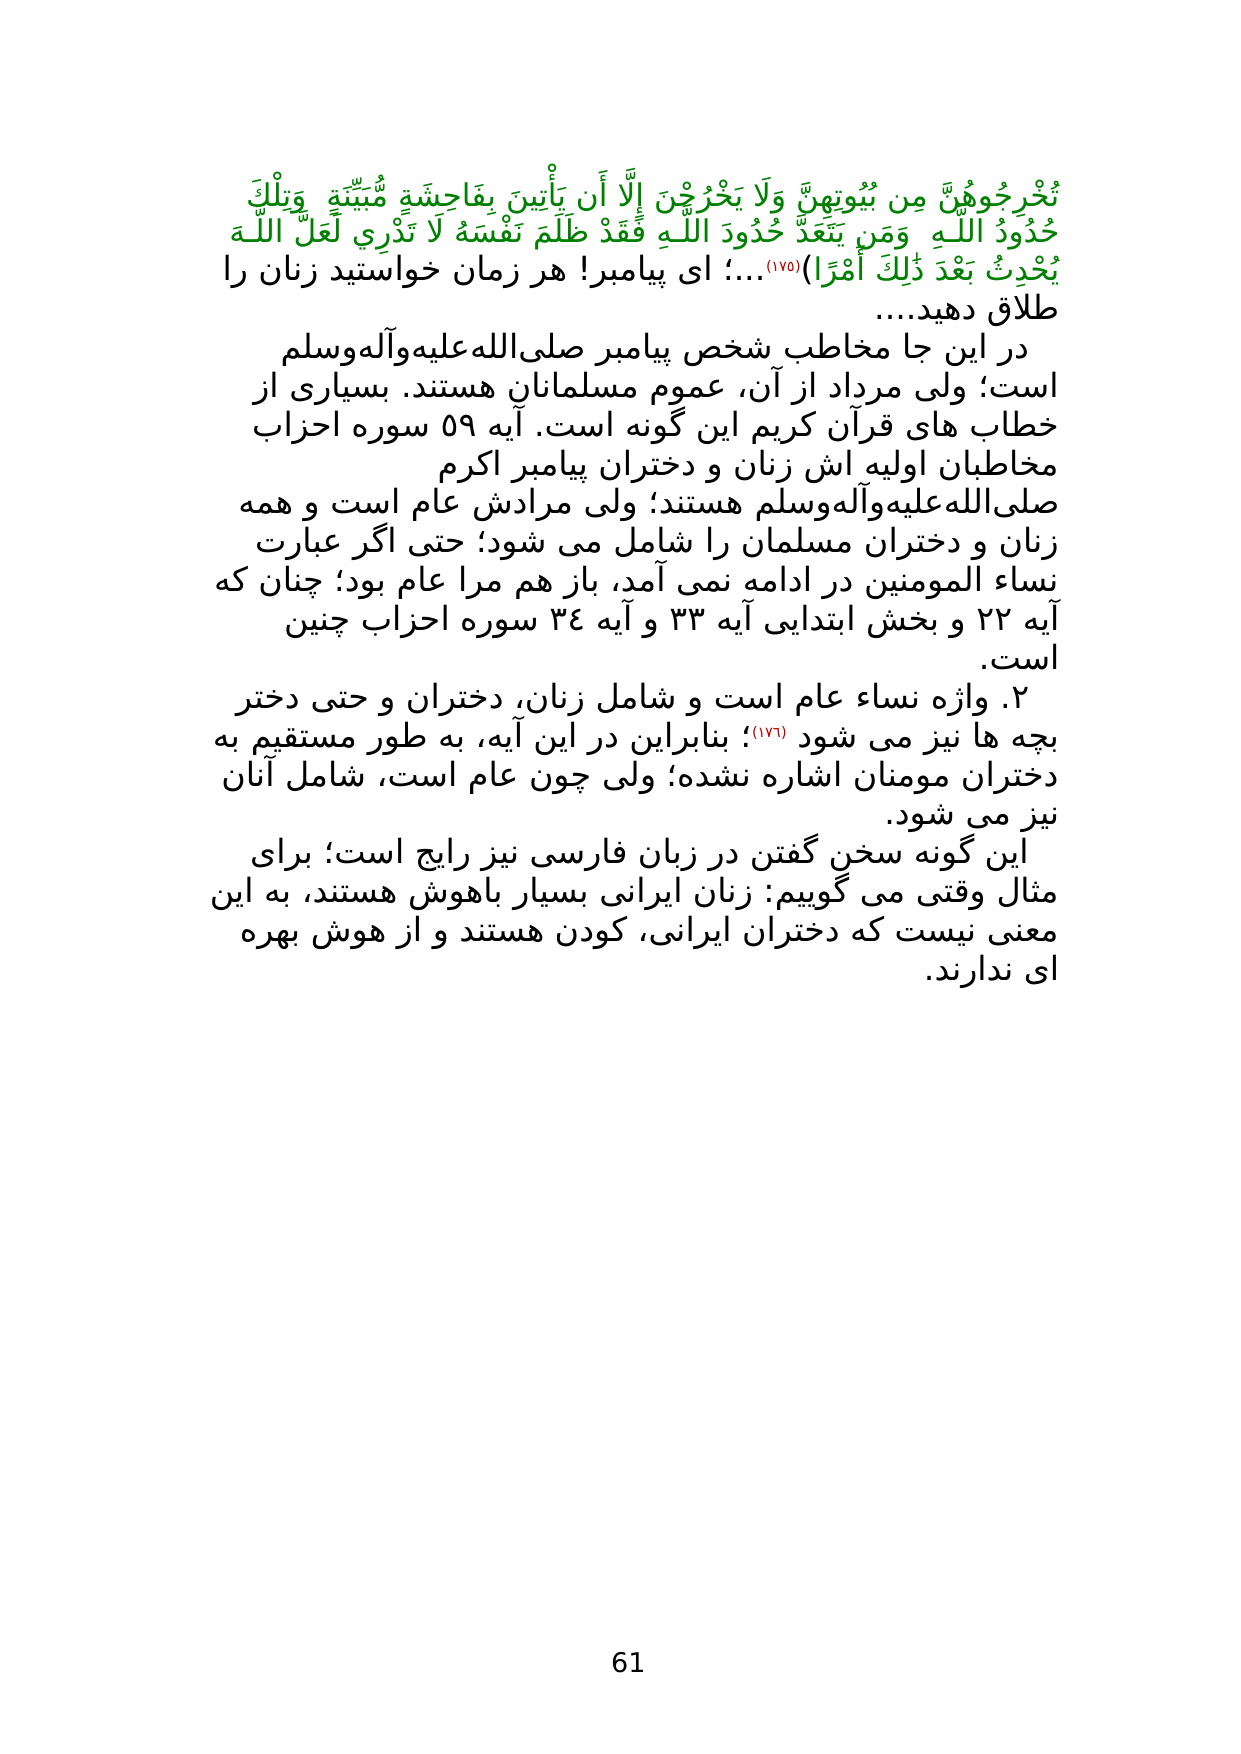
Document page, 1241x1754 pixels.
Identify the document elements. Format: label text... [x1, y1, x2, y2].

text اين گونه سخن گفتن در زبان فارسى نيز رايج است؛ براى مثال وقتى مى گوييم: زنان ايرانى بسيار باهوش هستند، به اين معنى نيست كه دختران ايرانى، كودن هستند و از هوش بهره اى ندارند. [197, 833, 1059, 988]
text در اين جا مخاطب شخص پيامبر صلى‌الله‌عليه‌وآله‌وسلم است؛ ولى مرداد از آن، عموم مسلمانان هستند. بسيارى از خطاب هاى قرآن كريم اين گونه است. آيه ٥٩ سوره احزاب مخاطبان اوليه اش زنان و دختران پيامبر اكرم صلى‌الله‌عليه‌وآله‌وسلم هستند؛ ولى مرادش عام است و همه زنان و دختران مسلمان را شامل مى شود؛ حتى اگر عبارت نساء المومنين در ادامه نمى آمد، باز هم مرا عام بود؛ چنان كه آيه ٢٢ و بخش ابتدايى آيه ٣٣ و آيه ٣٤ سوره احزاب چنين است. [197, 328, 1059, 677]
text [197, 177, 1059, 328]
text ٢. واژه نساء عام است و شامل زنان، دختران و حتى دختر بچه ها نيز مى شود (١٧٦)؛ بنابراين در اين آيه، به طور مستقيم به دختران مومنان اشاره نشده؛ ولى چون عام است، شامل آنان نيز مى شود. [197, 677, 1059, 833]
